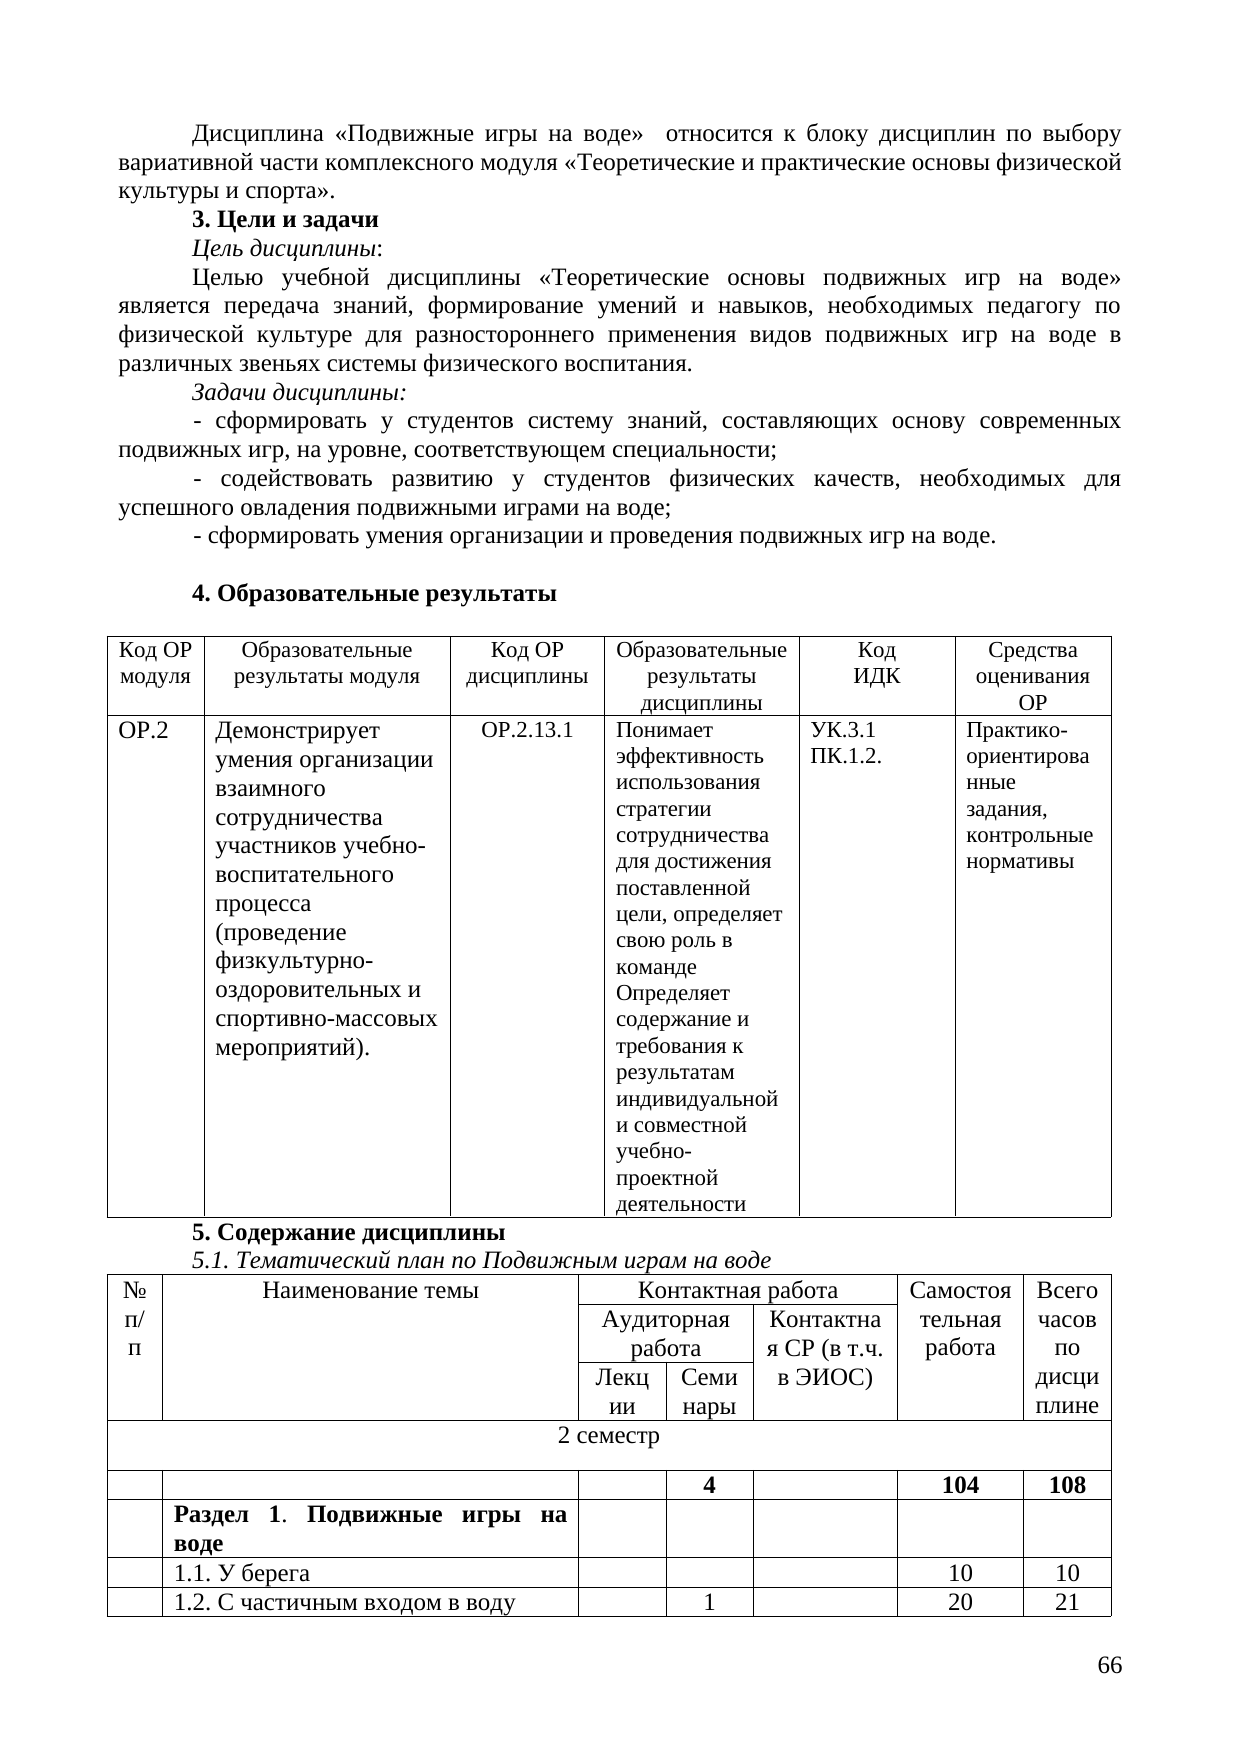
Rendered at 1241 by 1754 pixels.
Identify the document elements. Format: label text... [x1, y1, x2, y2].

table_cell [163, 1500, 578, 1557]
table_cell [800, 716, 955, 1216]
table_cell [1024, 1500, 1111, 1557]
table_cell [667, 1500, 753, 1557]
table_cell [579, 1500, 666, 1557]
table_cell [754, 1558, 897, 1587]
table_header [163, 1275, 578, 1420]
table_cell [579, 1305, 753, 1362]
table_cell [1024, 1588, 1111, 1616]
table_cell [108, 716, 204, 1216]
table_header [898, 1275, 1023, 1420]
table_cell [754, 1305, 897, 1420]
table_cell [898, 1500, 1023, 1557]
text 5. Содержание дисциплины [118, 1217, 1122, 1246]
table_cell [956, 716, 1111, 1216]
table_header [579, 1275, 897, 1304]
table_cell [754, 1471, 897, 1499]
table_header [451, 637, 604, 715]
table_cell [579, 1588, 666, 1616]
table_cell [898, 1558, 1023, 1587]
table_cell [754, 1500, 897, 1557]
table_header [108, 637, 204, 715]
text Целью учебной дисциплины «Теоретические основы подвижных игр на воде» является передача знаний, формирование умений и навыков, необходимых педагогу по физической культуре для разностороннего применения видов подвижных игр на воде в различных звеньях системы физического воспитания. [118, 262, 1122, 377]
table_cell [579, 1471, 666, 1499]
text 3. Цели и задачи [118, 204, 1122, 233]
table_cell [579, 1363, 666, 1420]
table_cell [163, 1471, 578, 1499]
text - сформировать умения организации и проведения подвижных игр на воде. [118, 521, 1122, 549]
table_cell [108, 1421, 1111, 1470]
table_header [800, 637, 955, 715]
text 4. Образовательные результаты [118, 578, 1122, 607]
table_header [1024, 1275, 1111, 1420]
text - содействовать развитию у студентов физических качеств, необходимых для успешного овладения подвижными играми на воде; [118, 463, 1122, 521]
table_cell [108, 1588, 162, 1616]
text - сформировать у студентов систему знаний, составляющих основу современных подвижных игр, на уровне, соответствующем специальности; [118, 406, 1122, 463]
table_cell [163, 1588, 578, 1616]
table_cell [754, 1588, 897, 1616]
text Дисциплина «Подвижные игры на воде» относится к блоку дисциплин по выбору вариативной части комплексного модуля «Теоретические и практические основы физической культуры и спорта». [118, 118, 1122, 204]
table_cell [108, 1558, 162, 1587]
text Задачи дисциплины: [118, 377, 1122, 406]
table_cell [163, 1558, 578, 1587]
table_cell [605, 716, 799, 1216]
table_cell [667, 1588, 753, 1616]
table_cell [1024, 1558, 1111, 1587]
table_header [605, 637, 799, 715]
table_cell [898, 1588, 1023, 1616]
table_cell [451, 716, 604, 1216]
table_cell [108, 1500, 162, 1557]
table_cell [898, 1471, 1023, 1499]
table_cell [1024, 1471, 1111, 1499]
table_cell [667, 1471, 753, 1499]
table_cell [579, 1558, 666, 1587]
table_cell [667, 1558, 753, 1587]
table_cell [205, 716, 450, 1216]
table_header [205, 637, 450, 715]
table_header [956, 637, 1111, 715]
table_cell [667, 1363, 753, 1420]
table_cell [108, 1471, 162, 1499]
text 5.1. Тематический план по Подвижным играм на воде [118, 1246, 1122, 1274]
text Цель дисциплины: [118, 233, 1122, 262]
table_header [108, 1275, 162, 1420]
